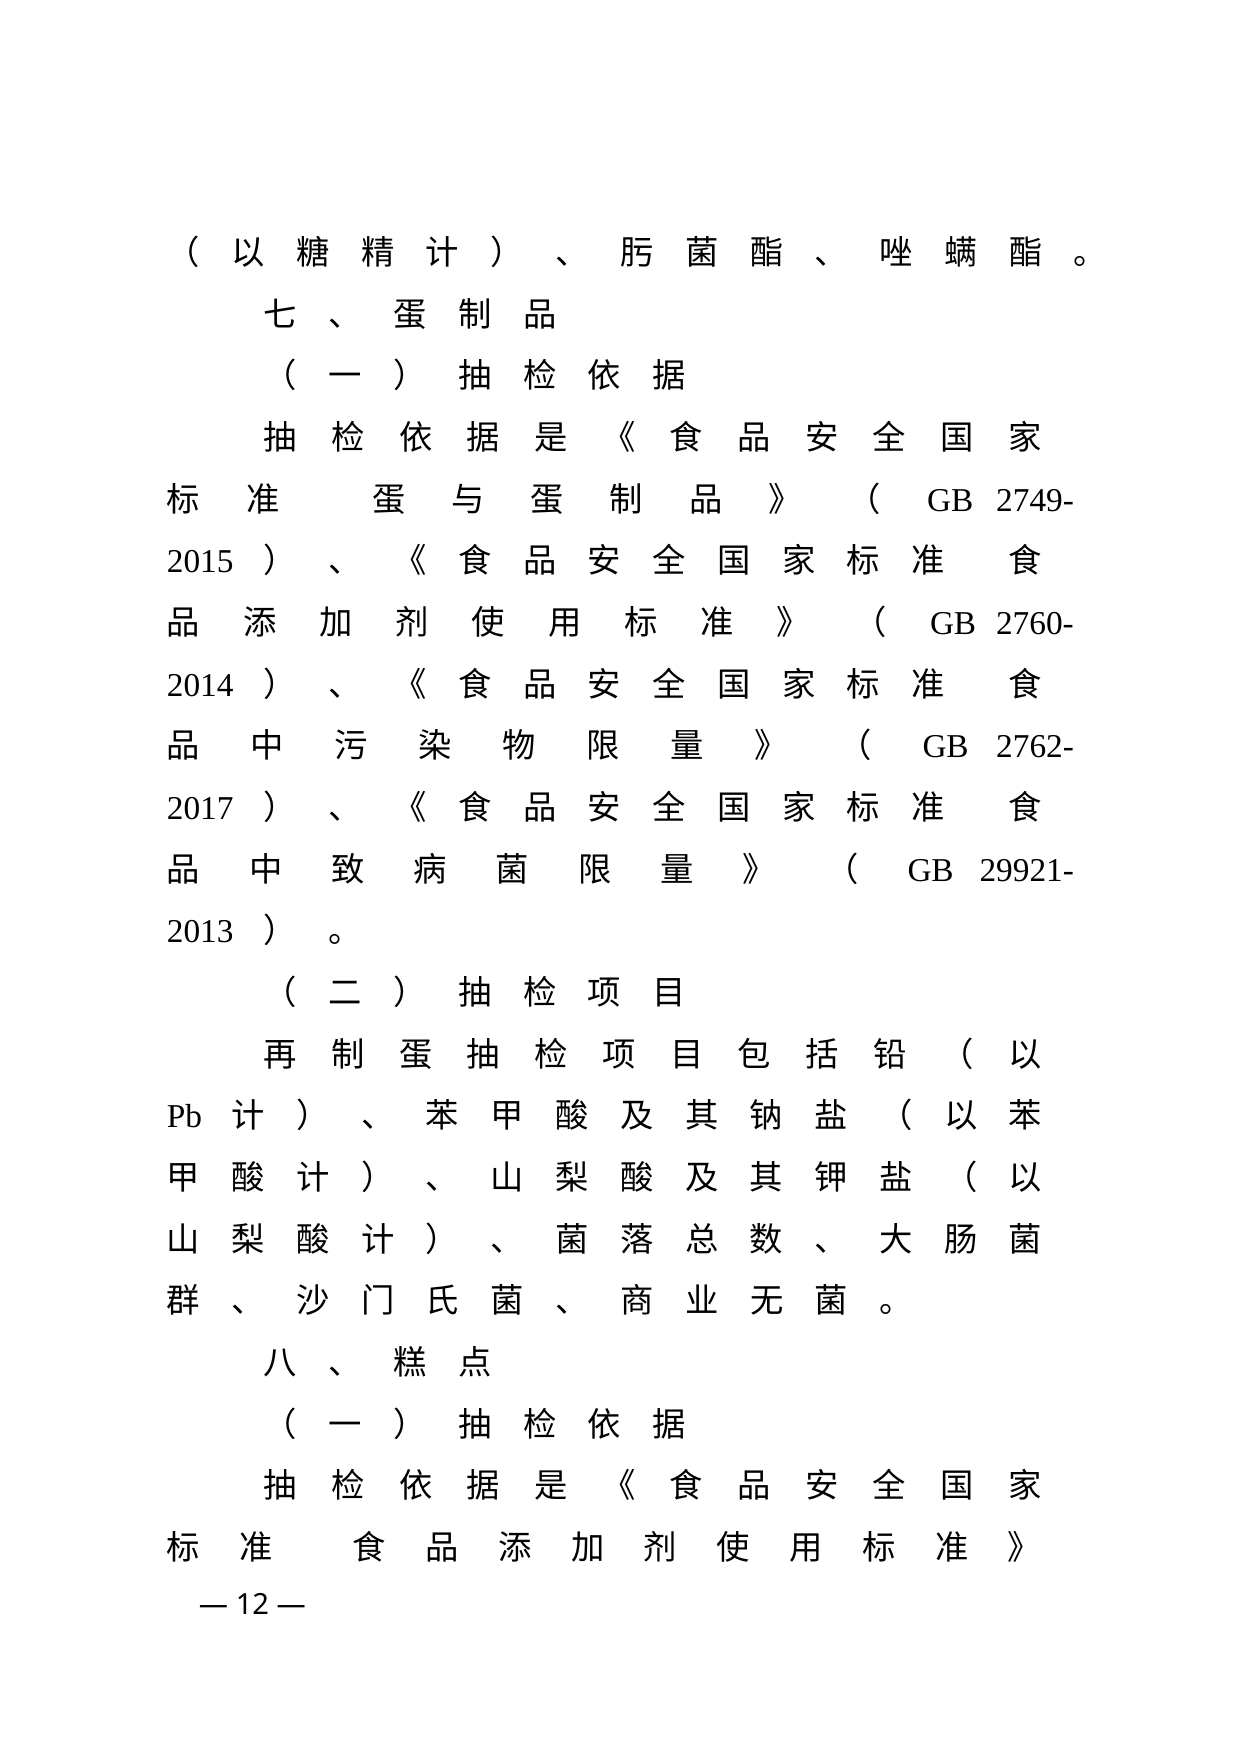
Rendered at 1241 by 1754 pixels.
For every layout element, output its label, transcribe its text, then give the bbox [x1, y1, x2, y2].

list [167, 1453, 1074, 1576]
text 八、糕点 [167, 1329, 1074, 1391]
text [167, 219, 1074, 281]
list （一）抽检依据 [167, 343, 1074, 404]
text 再制蛋抽检项目包括铅（以Pb计）、苯甲酸及其钠盐（以苯甲酸计）、山梨酸及其钾盐（以山梨酸计）、菌落总数、大肠菌群、沙门氏菌、商业无菌。 [167, 1021, 1074, 1329]
list （一）抽检依据 [167, 1391, 1074, 1453]
text 七、蛋制品 [167, 281, 1074, 343]
list 抽检依据是《食品安全国家标准 蛋与蛋制品》（GB 2749-2015）、《食品安全国家标准 食品添加剂使用标准》（GB 2760-2014）、《食品安全国家标准 食品中污染物限量》（GB 2762-2017）、《食品安全国家标准 食品中致病菌限量》（GB 29921-2013）。 [167, 404, 1074, 959]
list （二）抽检项目 [167, 959, 1074, 1021]
